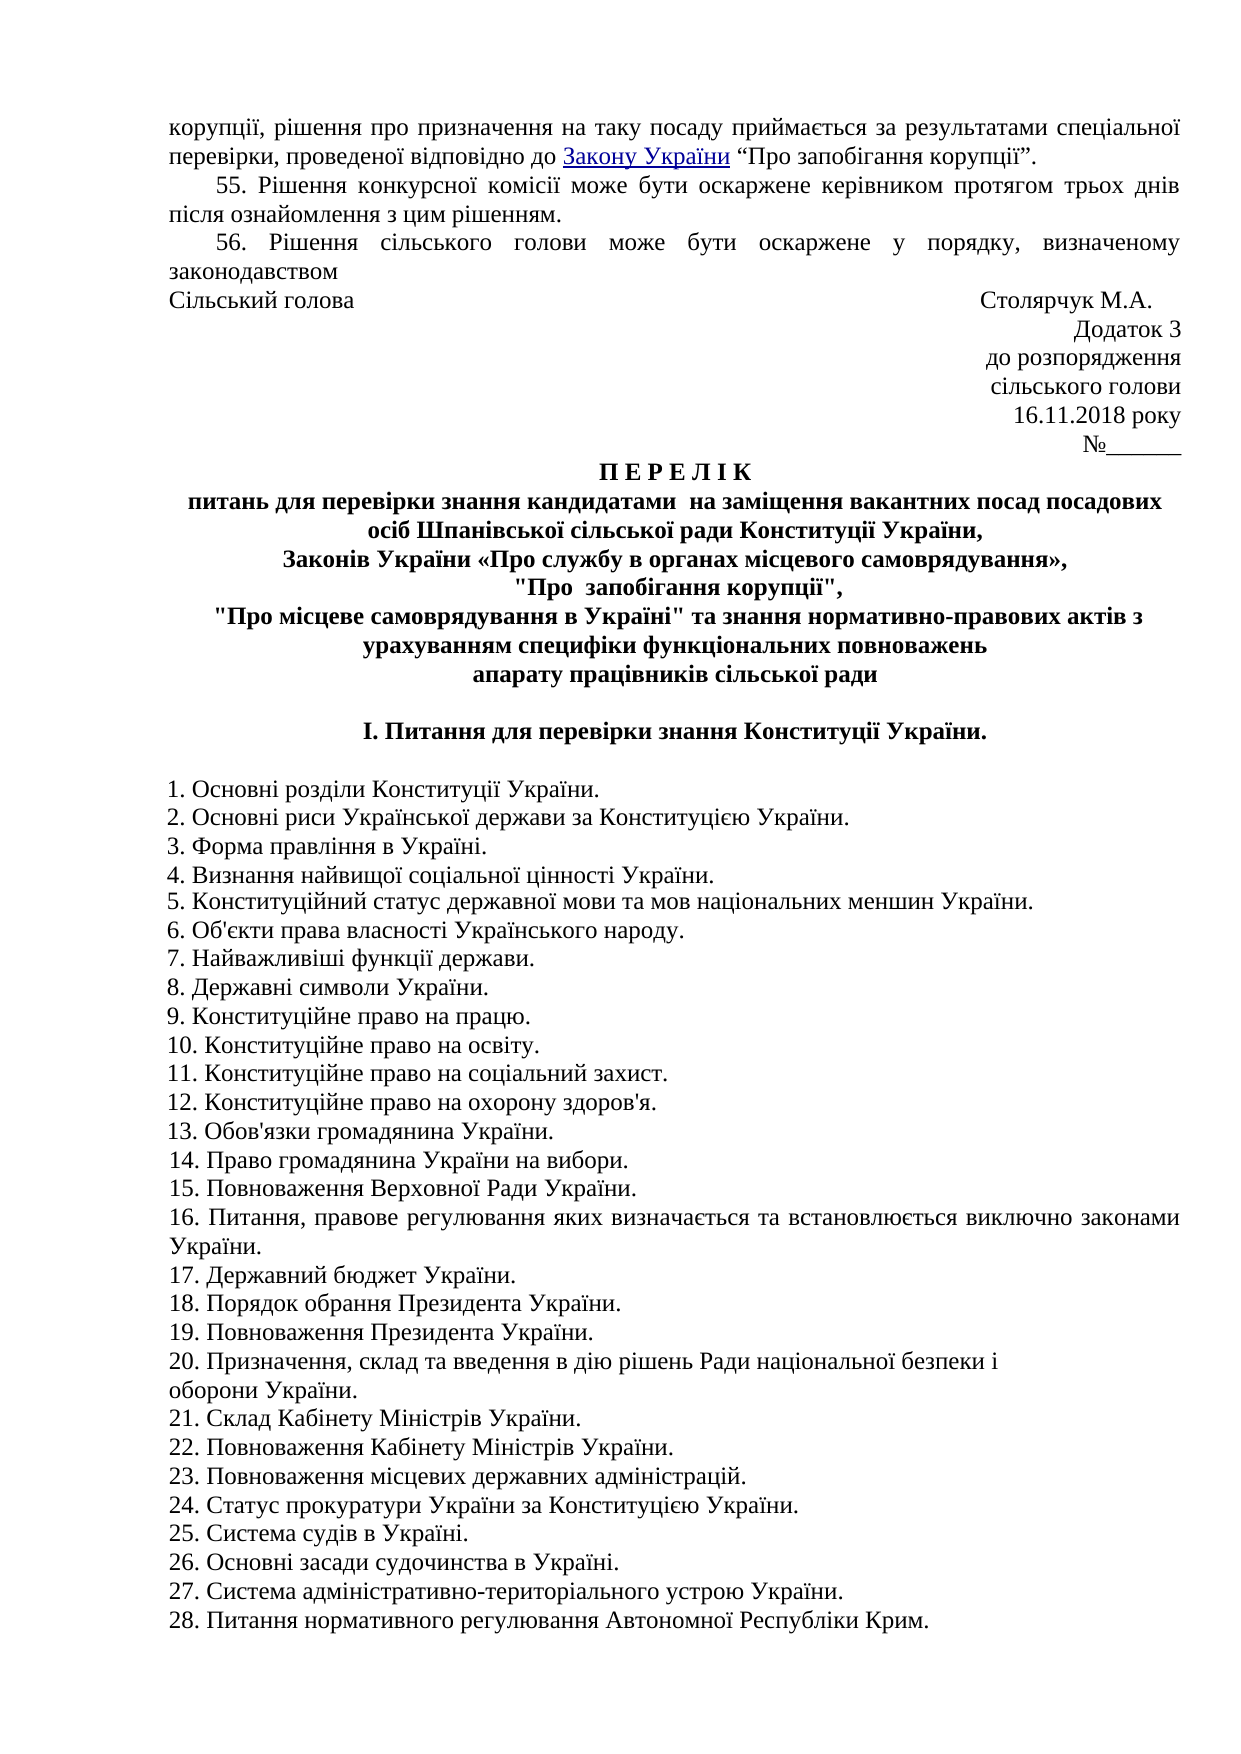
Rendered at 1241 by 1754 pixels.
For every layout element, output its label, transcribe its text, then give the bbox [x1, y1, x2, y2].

text Сільський голова Столярчук М.А. [169, 285, 1181, 314]
text сільського голови [169, 371, 1181, 400]
text I. Питання для перевірки знання Конституції України. [169, 716, 1181, 745]
text 10. Конституційне право на освіту. [167, 1030, 1181, 1058]
text 2. Основні риси Української держави за Конституцією України. [167, 802, 1181, 831]
text 13. Обов'язки громадянина України. [167, 1116, 1181, 1145]
text Додаток 3 [169, 314, 1181, 342]
text 24. Статус прокуратури України за Конституцією України. [169, 1490, 1181, 1518]
text питань для перевірки знання кандидатами на заміщення вакантних посад посадових осіб Шпанівської сільської ради Конституції України, [169, 486, 1181, 544]
text 17. Державний бюджет України. [169, 1260, 1181, 1288]
text до розпорядження [169, 342, 1181, 371]
text 7. Найважливіші функції держави. [167, 943, 1181, 972]
text 21. Склад Кабінету Міністрів України. [169, 1403, 889, 1432]
text 9. Конституційне право на працю. [167, 1001, 1181, 1030]
text 4. Визнання найвищої соціальної цінності України. [167, 860, 1181, 889]
text 28. Питання нормативного регулювання Автономної Республіки Крим. [169, 1605, 1181, 1633]
text 8. Державні символи України. [167, 972, 1181, 1001]
text 18. Порядок обрання Президента України. [169, 1288, 1181, 1317]
text 19. Повноваження Президента України. [169, 1317, 1181, 1346]
text 12. Конституційне право на охорону здоров'я. [167, 1087, 1181, 1116]
text П Е Р Е Л І К [169, 457, 1181, 486]
text №______ [169, 429, 1181, 457]
text "Про запобігання корупції", [169, 572, 1181, 601]
text 16.11.2018 року [169, 400, 1181, 429]
text 26. Основні засади судочинства в Україні. [169, 1547, 1181, 1576]
text 56. Рішення сільського голови може бути оскаржене у порядку, визначеному законодавством [169, 227, 1181, 285]
text 20. Призначення, склад та введення в дію рішень Ради національної безпеки і [169, 1346, 1181, 1375]
text 55. Рішення конкурсної комісії може бути оскаржене керівником протягом трьох днів після ознайомлення з цим рішенням. [169, 170, 1181, 227]
text Законів України «Про службу в органах місцевого самоврядування», [169, 544, 1181, 572]
text 14. Право громадянина України на вибори. [169, 1145, 1181, 1173]
text апарату працівників сільської ради [169, 659, 1181, 687]
text 1. Основні розділи Конституції України. [167, 774, 1181, 802]
text 27. Система адміністративно-територіального устрою України. [169, 1576, 1181, 1605]
text "Про місцеве самоврядування в Україні" та знання нормативно-правових актів з урахуванням специфіки функціональних повноважень [169, 601, 1181, 659]
text 22. Повноваження Кабінету Міністрів України. [169, 1432, 1181, 1461]
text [169, 112, 1181, 170]
text 16. Питання, правове регулювання яких визначається та встановлюється виключно законами України. [169, 1202, 1181, 1260]
text 5. Конституційний статус державної мови та мов національних меншин України. [167, 889, 1181, 915]
text 15. Повноваження Верховної Ради України. [169, 1173, 1181, 1202]
text 25. Система судів в Україні. [169, 1518, 1181, 1547]
text оборони України. [169, 1375, 889, 1403]
text 11. Конституційне право на соціальний захист. [167, 1058, 1181, 1087]
text 23. Повноваження місцевих державних адміністрацій. [169, 1461, 1181, 1490]
text 3. Форма правління в Україні. [167, 831, 1181, 860]
text 6. Об'єкти права власності Українського народу. [167, 915, 1181, 943]
